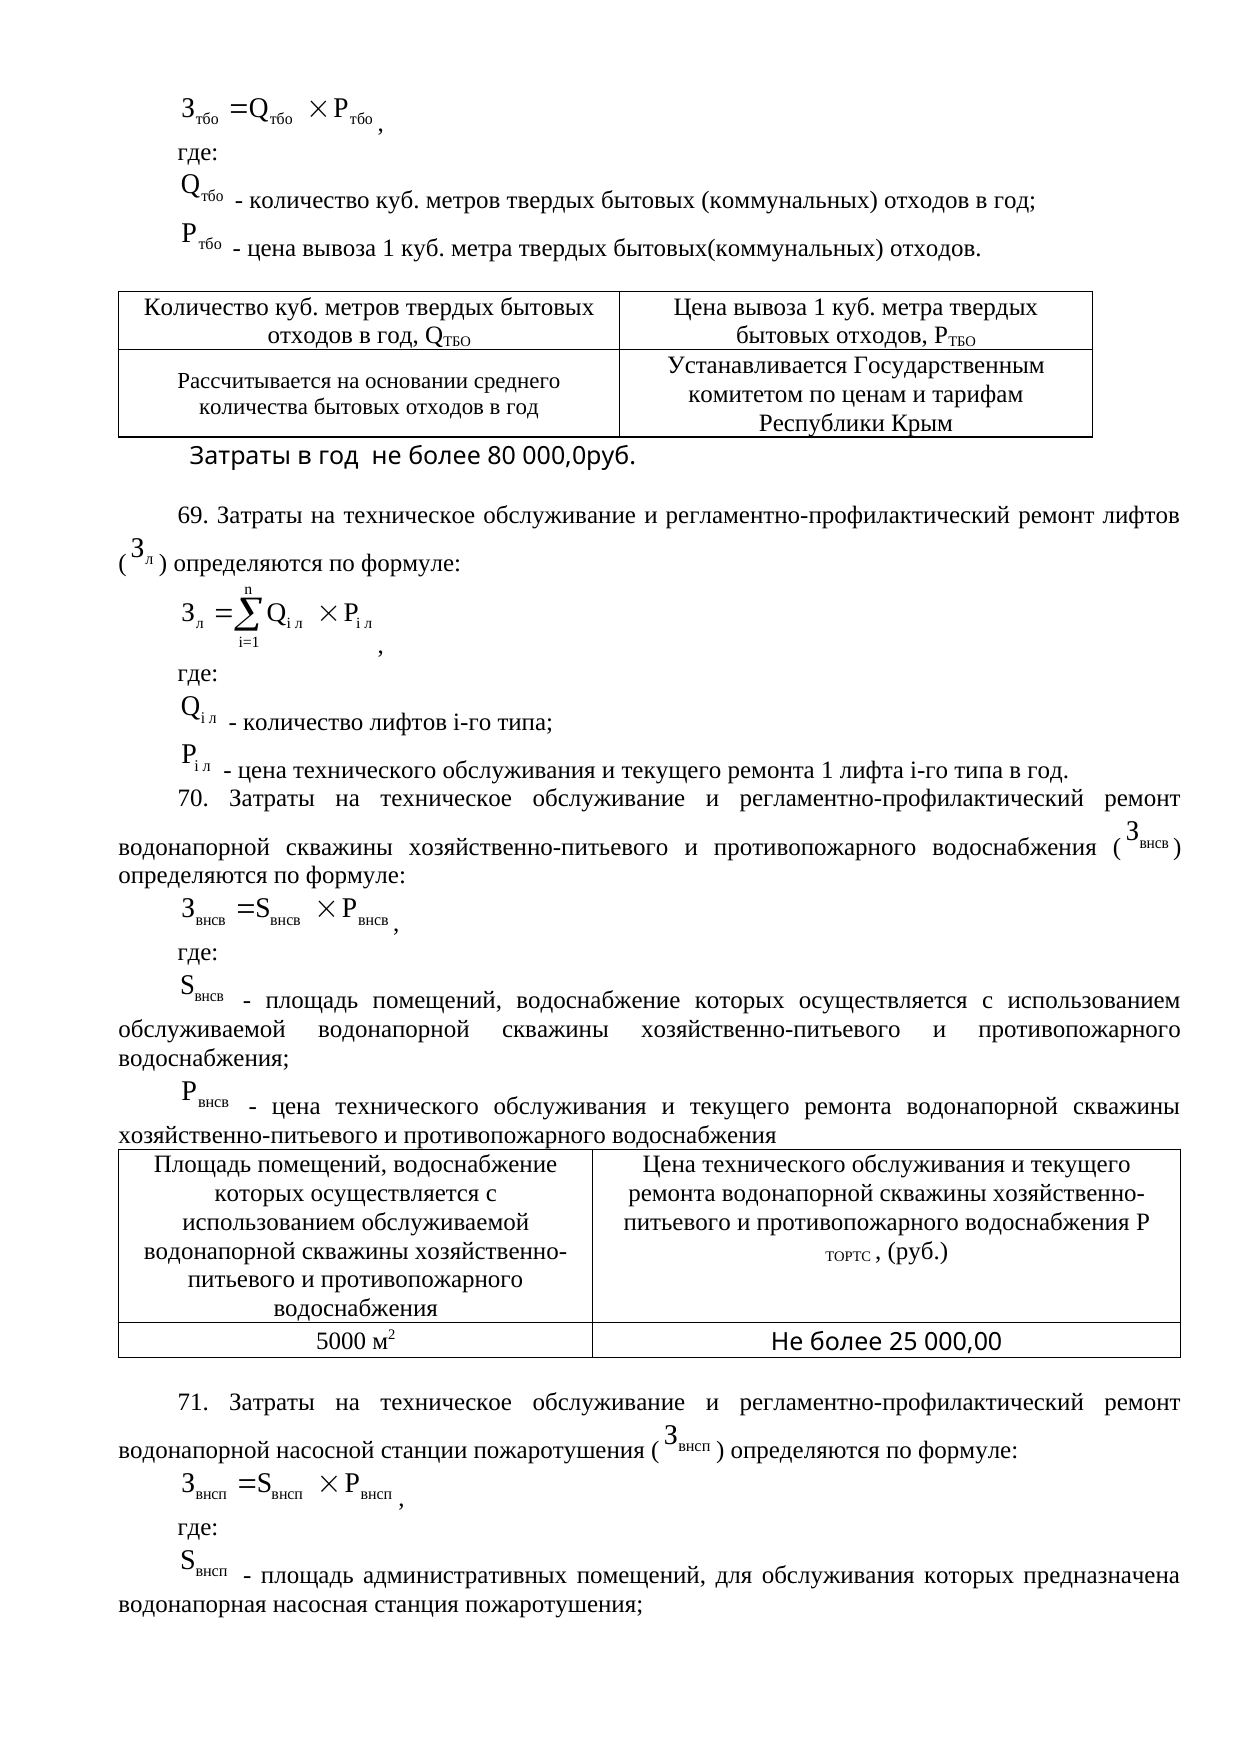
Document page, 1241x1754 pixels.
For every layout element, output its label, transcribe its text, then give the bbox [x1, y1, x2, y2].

text 71. Затраты на техническое обслуживание и регламентно-профилактический ремонт водонапорной насосной станции пожаротушения () определяются по формуле: [118, 1387, 1181, 1464]
text , [118, 889, 1181, 937]
text - цена вывоза твердых бытовых(коммунальных) отходов. [118, 214, 1181, 262]
text где: [118, 658, 1181, 687]
table_cell Устанавливается Государственным комитетом по ценам и тарифам Республики Крым [620, 350, 1092, 436]
text где: [118, 937, 1181, 966]
table_header Количество куб. метров твердых бытовых отходов в год, QТБО [119, 292, 619, 349]
table_cell Рассчитывается на основании среднего количества бытовых отходов в год [119, 350, 619, 436]
text - количество куб. метров твердых бытовых (коммунальных) отходов в год; [118, 166, 1181, 214]
text , [118, 89, 1181, 137]
text где: [118, 137, 1181, 166]
table_header Цена вывоза твердых бытовых отходов, РТБО [620, 292, 1092, 349]
text 70. Затраты на техническое обслуживание и регламентно-профилактический ремонт водонапорной скважины хозяйственно-питьевого и противопожарного водоснабжения () определяются по формуле: [118, 783, 1181, 889]
table_cell Не более 25 000,00 [593, 1323, 1180, 1357]
text - площадь административных помещений, для обслуживания которых предназначена водонапорная насосная станция пожаротушения; [118, 1541, 1181, 1618]
text Затраты в год не более 80 000,0руб. [118, 437, 1181, 471]
table_header Цена технического обслуживания и текущего ремонта водонапорной скважины хозяйственно-питьевого и противопожарного водоснабжения Р ТОРТС , (руб.) [593, 1150, 1180, 1322]
table_header Площадь помещений, водоснабжение которых осуществляется с использованием обслуживаемой водонапорной скважины хозяйственно-питьевого и противопожарного водоснабжения [119, 1150, 592, 1322]
text , [118, 577, 1181, 658]
text - цена технического обслуживания и текущего ремонта 1 лифта i-го типа в год. [118, 735, 1181, 783]
text - цена технического обслуживания и текущего ремонта водонапорной скважины хозяйственно-питьевого и противопожарного водоснабжения [118, 1072, 1181, 1148]
text где: [118, 1512, 1181, 1541]
text 69. Затраты на техническое обслуживание и регламентно-профилактический ремонт лифтов () определяются по формуле: [118, 500, 1181, 577]
text , [118, 1464, 1181, 1512]
text - количество лифтов i-го типа; [118, 687, 1181, 735]
text - площадь помещений, водоснабжение которых осуществляется с использованием обслуживаемой водонапорной скважины хозяйственно-питьевого и противопожарного водоснабжения; [118, 966, 1181, 1072]
table_cell 5000 м2 [119, 1323, 592, 1357]
